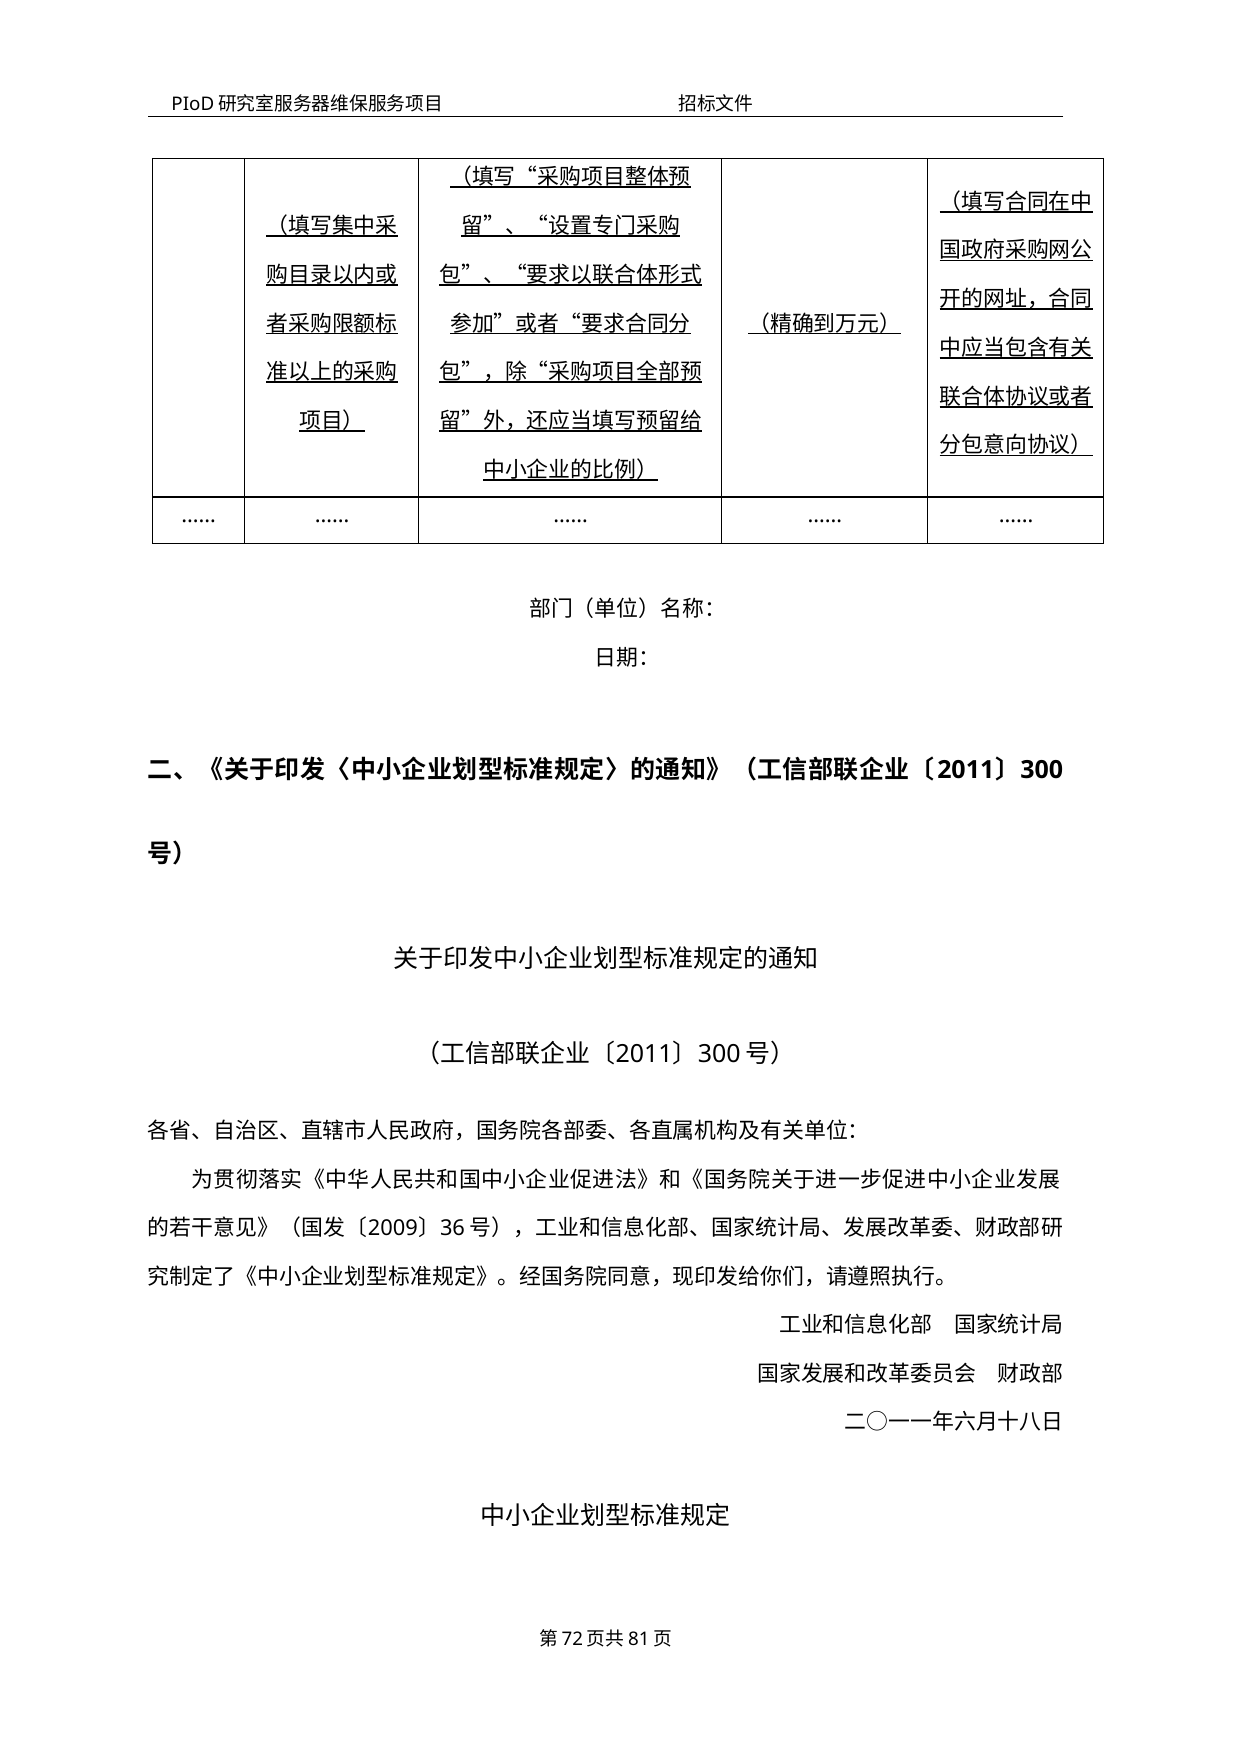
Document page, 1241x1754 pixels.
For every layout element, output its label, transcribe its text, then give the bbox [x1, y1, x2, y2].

table_cell …… [245, 498, 418, 542]
text 为贯彻落实《中华人民共和国中小企业促进法》和《国务院关于进一步促进中小企业发展的若干意见》（国发〔2009〕36号），工业和信息化部、国家统计局、发展改革委、财政部研究制定了《中小企业划型标准规定》。经国务院同意，现印发给你们，请遵照执行。 [148, 1161, 1063, 1291]
text 部门（单位）名称： [148, 591, 1063, 623]
table_cell [153, 159, 244, 496]
table_cell （填写合同在中国政府采购网公开的网址，合同中应当包含有关联合体协议或者分包意向协议） [928, 159, 1103, 496]
table_cell …… [419, 498, 721, 542]
text 二○一一年六月十八日 [148, 1404, 1063, 1436]
table_cell …… [722, 498, 927, 542]
text 关于印发中小企业划型标准规定的通知 [148, 924, 1063, 989]
subtitle 二、《关于印发〈中小企业划型标准规定〉的通知》（工信部联企业〔2011〕300号） [148, 735, 1063, 884]
table_cell …… [153, 498, 244, 542]
text 各省、自治区、直辖市人民政府，国务院各部委、各直属机构及有关单位： [148, 1113, 1063, 1145]
text 国家发展和改革委员会 财政部 [148, 1355, 1063, 1388]
text （工信部联企业〔2011〕300号） [148, 1019, 1063, 1084]
text 中小企业划型标准规定 [148, 1481, 1063, 1546]
table_cell （填写“采购项目整体预留”、“设置专门采购包”、“要求以联合体形式参加”或者“要求合同分包”，除“采购项目全部预留”外，还应当填写预留给中小企业的比例） [419, 159, 721, 496]
table_cell （精确到万元） [722, 159, 927, 496]
text 工业和信息化部 国家统计局 [148, 1307, 1063, 1339]
table_cell …… [928, 498, 1103, 542]
table_cell （填写集中采购目录以内或者采购限额标准以上的采购项目） [245, 159, 418, 496]
text 日期： [148, 639, 1063, 672]
